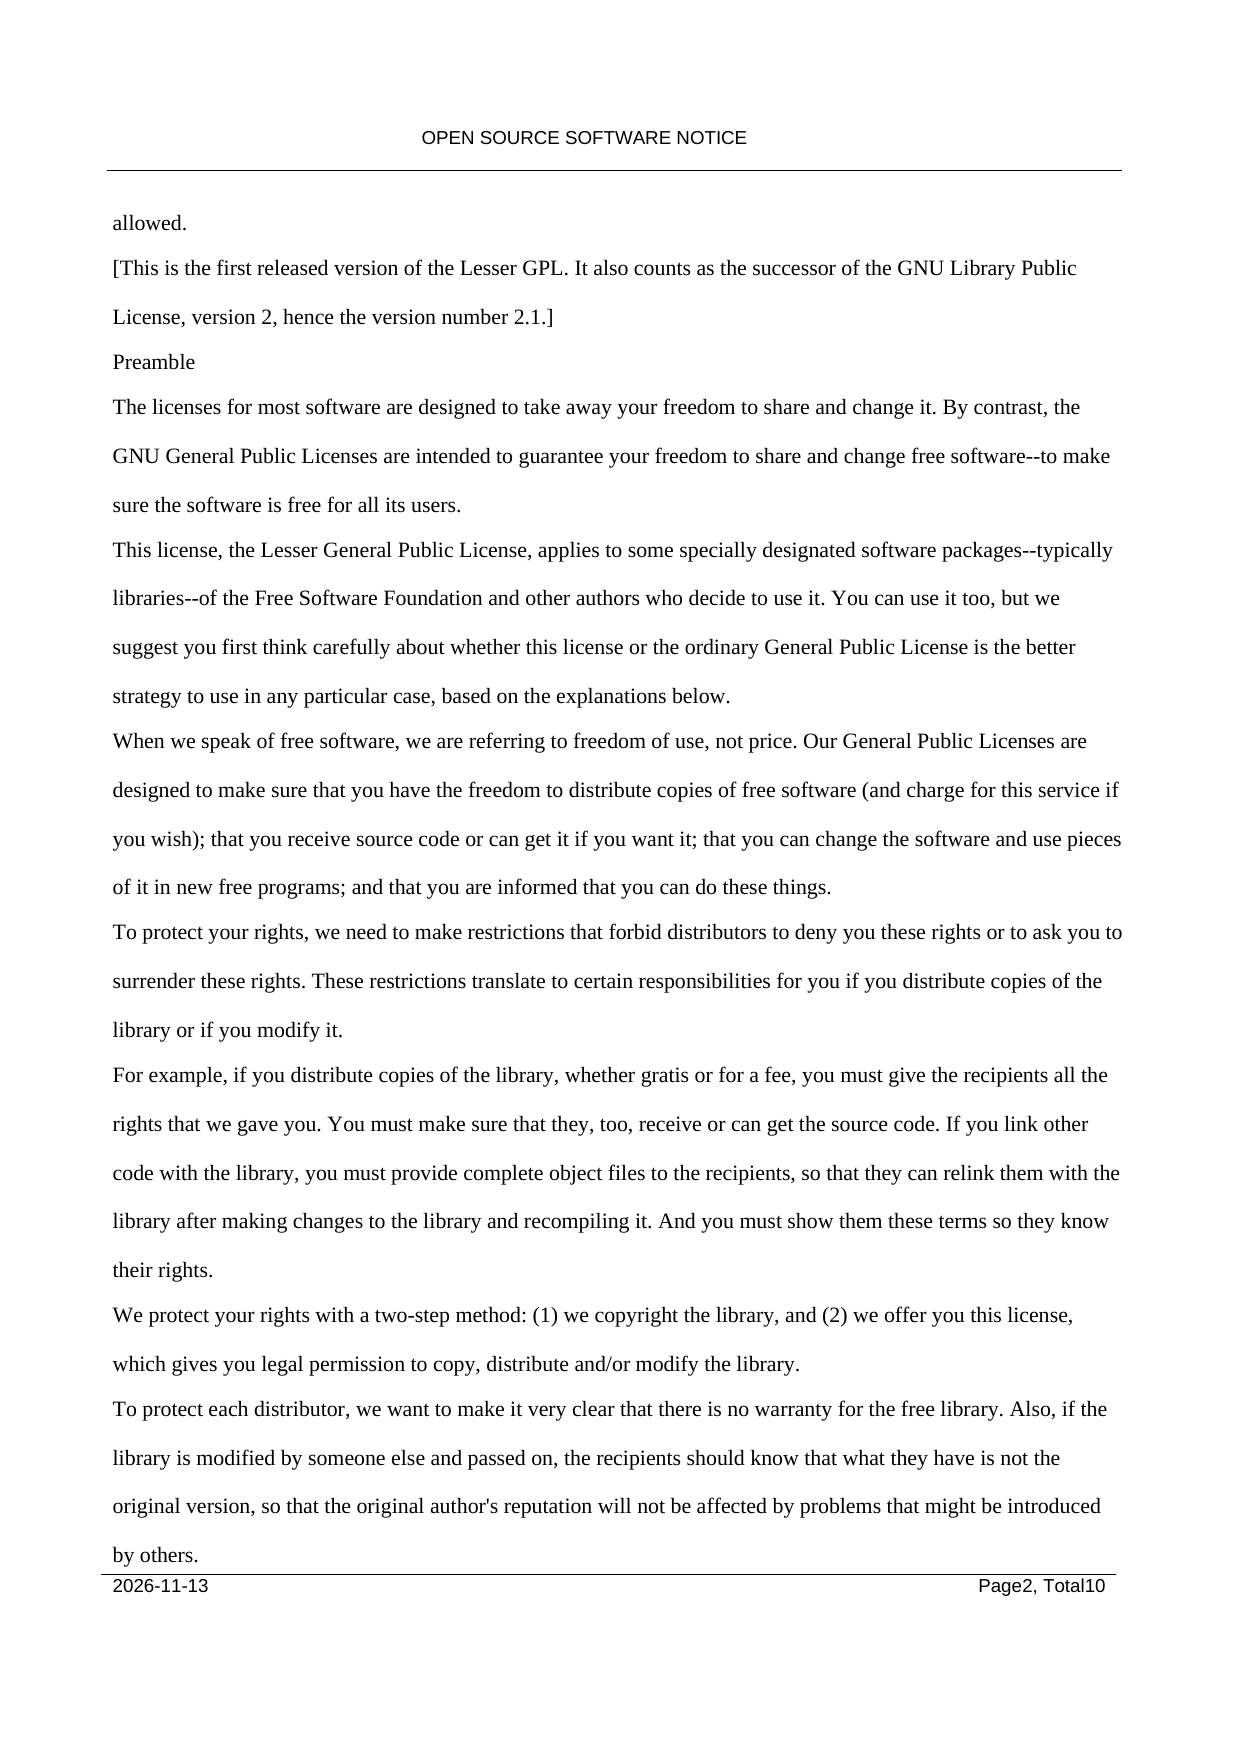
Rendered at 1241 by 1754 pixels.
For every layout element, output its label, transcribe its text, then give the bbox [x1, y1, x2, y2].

text We protect your rights with a two-step method: (1) we copyright the library, and (2) we offer you this license, which gives you legal permission to copy, distribute and/or modify the library. [112, 1298, 1128, 1380]
text Preamble [112, 345, 1128, 378]
text To protect each distributor, we want to make it very clear that there is no warranty for the free library. Also, if the library is modified by someone else and passed on, the recipients should know that what they have is not the original version, so that the original author's reputation will not be affected by problems that might be introduced by others. [112, 1392, 1128, 1571]
text When we speak of free software, we are referring to freedom of use, not price. Our General Public Licenses are designed to make sure that you have the freedom to distribute copies of free software (and charge for this service if you wish); that you receive source code or can get it if you want it; that you can change the software and use pieces of it in new free programs; and that you are informed that you can do these things. [112, 724, 1128, 903]
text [112, 206, 1128, 239]
text [This is the first released version of the Lesser GPL. It also counts as the successor of the GNU Library Public License, version 2, hence the version number 2.1.] [112, 251, 1128, 333]
text To protect your rights, we need to make restrictions that forbid distributors to deny you these rights or to ask you to surrender these rights. These restrictions translate to certain responsibilities for you if you distribute copies of the library or if you modify it. [112, 916, 1128, 1046]
text This license, the Lesser General Public License, applies to some specially designated software packages--typically libraries--of the Free Software Foundation and other authors who decide to use it. You can use it too, but we suggest you first think carefully about whether this license or the ordinary General Public License is the better strategy to use in any particular case, based on the explanations below. [112, 533, 1128, 712]
text For example, if you distribute copies of the library, whether gratis or for a fee, you must give the recipients all the rights that we gave you. You must make sure that they, too, receive or can get the source code. If you link other code with the library, you must provide complete object files to the recipients, so that they can relink them with the library after making changes to the library and recompiling it. And you must show them these terms so they know their rights. [112, 1058, 1128, 1286]
text The licenses for most software are designed to take away your freedom to share and change it. By contrast, the GNU General Public Licenses are intended to guarantee your freedom to share and change free software--to make sure the software is free for all its users. [112, 390, 1128, 520]
